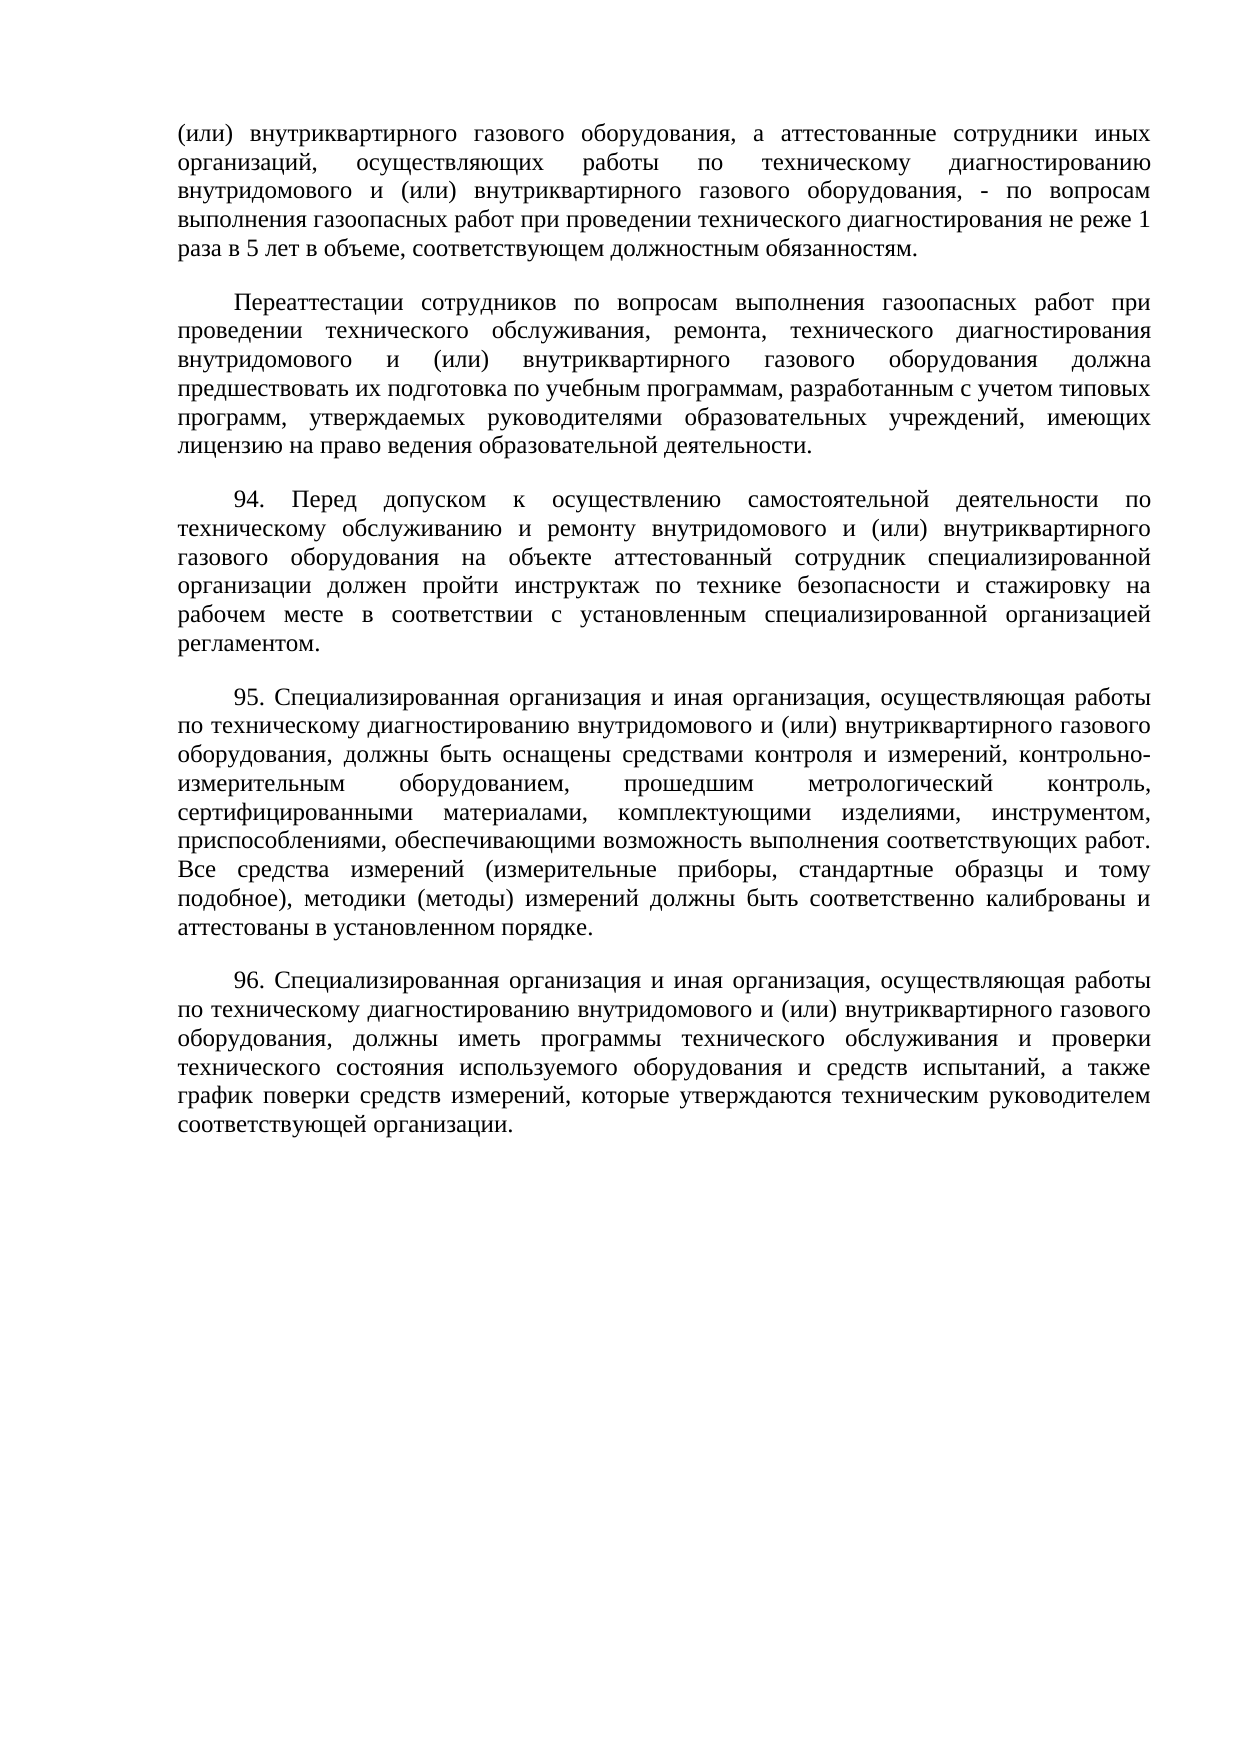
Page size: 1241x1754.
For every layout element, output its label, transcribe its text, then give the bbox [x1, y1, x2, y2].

text 96. Специализированная организация и иная организация, осуществляющая работы по техническому диагностированию внутридомового и (или) внутриквартирного газового оборудования, должны иметь программы технического обслуживания и проверки технического состояния используемого оборудования и средств испытаний, а также график поверки средств измерений, которые утверждаются техническим руководителем соответствующей организации. [177, 966, 1152, 1138]
text Переаттестации сотрудников по вопросам выполнения газоопасных работ при проведении технического обслуживания, ремонта, технического диагностирования внутридомового и (или) внутриквартирного газового оборудования должна предшествовать их подготовка по учебным программам, разработанным с учетом типовых программ, утверждаемых руководителями образовательных учреждений, имеющих лицензию на право ведения образовательной деятельности. [177, 287, 1152, 459]
text 95. Специализированная организация и иная организация, осуществляющая работы по техническому диагностированию внутридомового и (или) внутриквартирного газового оборудования, должны быть оснащены средствами контроля и измерений, контрольно-измерительным оборудованием, прошедшим метрологический контроль, сертифицированными материалами, комплектующими изделиями, инструментом, приспособлениями, обеспечивающими возможность выполнения соответствующих работ. Все средства измерений (измерительные приборы, стандартные образцы и тому подобное), методики (методы) измерений должны быть соответственно калиброваны и аттестованы в установленном порядке. [177, 682, 1152, 941]
text 94. Перед допуском к осуществлению самостоятельной деятельности по техническому обслуживанию и ремонту внутридомового и (или) внутриквартирного газового оборудования на объекте аттестованный сотрудник специализированной организации должен пройти инструктаж по технике безопасности и стажировку на рабочем месте в соответствии с установленным специализированной организацией регламентом. [177, 484, 1152, 657]
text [177, 118, 1152, 262]
